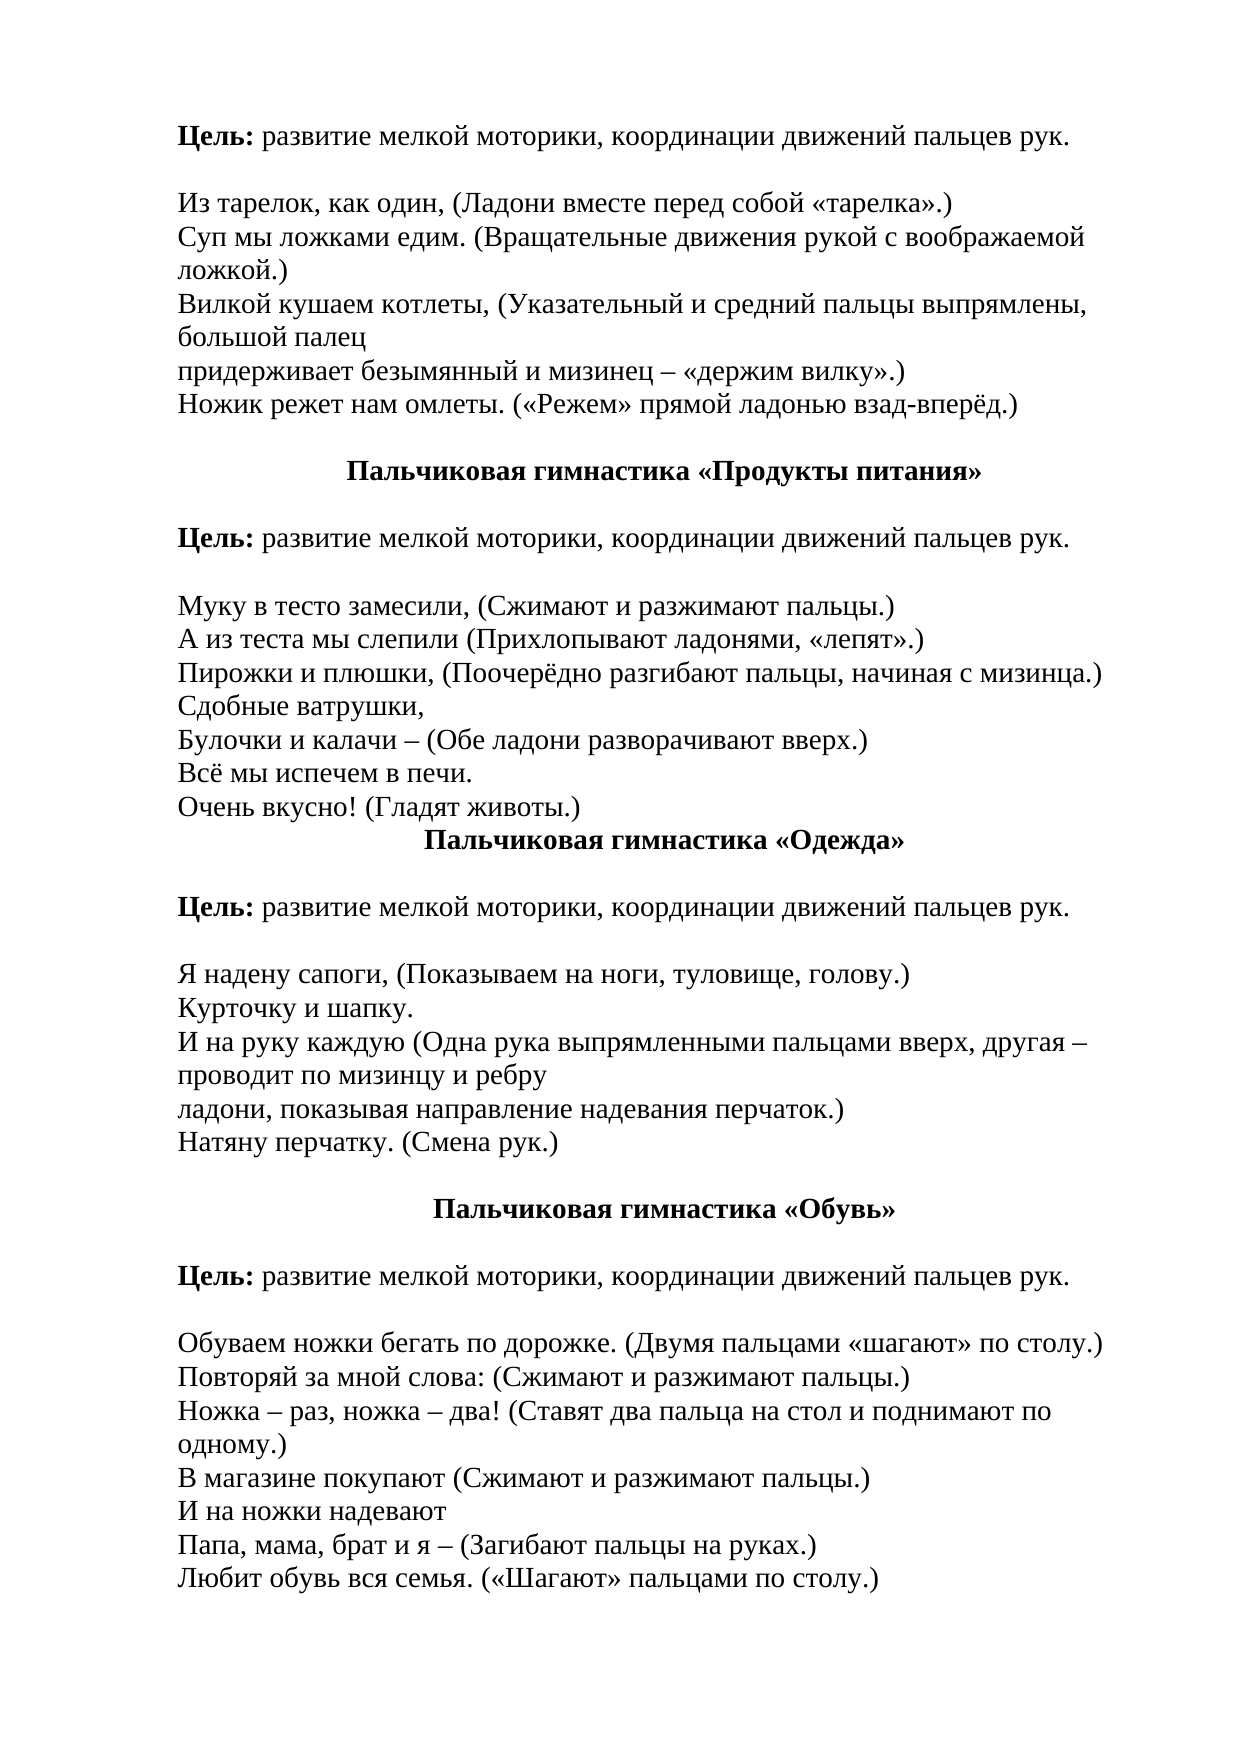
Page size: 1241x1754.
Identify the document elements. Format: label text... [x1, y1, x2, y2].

text Любит обувь вся семья. («Шагают» пальцами по столу.) [177, 1560, 1152, 1594]
text придерживает безымянный и мизинец – «держим вилку».) [177, 353, 1152, 386]
text Ножик режет нам омлеты. («Режем» прямой ладонью взад-вперёд.) [177, 386, 1152, 420]
text Курточку и шапку. [177, 990, 1152, 1024]
text Муку в тесто замесили, (Сжимают и разжимают пальцы.) [177, 588, 1152, 621]
text И на ножки надевают [177, 1493, 1152, 1527]
text Пальчиковая гимнастика «Обувь» [177, 1191, 1152, 1225]
text Цель: развитие мелкой моторики, координации движений пальцев рук. [177, 118, 1152, 152]
text Вилкой кушаем котлеты, (Указательный и средний пальцы выпрямлены, большой палец [177, 286, 1152, 353]
text Повторяй за мной слова: (Сжимают и разжимают пальцы.) [177, 1359, 1152, 1393]
text Я надену сапоги, (Показываем на ноги, туловище, голову.) [177, 957, 1152, 990]
text Цель: развитие мелкой моторики, координации движений пальцев рук. [177, 1258, 1152, 1292]
text Папа, мама, брат и я – (Загибают пальцы на руках.) [177, 1527, 1152, 1560]
text ладони, показывая направление надевания перчаток.) [177, 1091, 1152, 1124]
text Из тарелок, как один, (Ладони вместе перед собой «тарелка».) [177, 185, 1152, 219]
text Цель: развитие мелкой моторики, координации движений пальцев рук. [177, 521, 1152, 554]
text Пирожки и плюшки, (Поочерёдно разгибают пальцы, начиная с мизинца.) [177, 655, 1152, 688]
text Сдобные ватрушки, [177, 688, 1152, 722]
text Цель: развитие мелкой моторики, координации движений пальцев рук. [177, 889, 1152, 923]
text Обуваем ножки бегать по дорожке. (Двумя пальцами «шагают» по столу.) [177, 1326, 1152, 1359]
text Пальчиковая гимнастика «Продукты питания» [177, 453, 1152, 487]
text Всё мы испечем в печи. [177, 755, 1152, 789]
text Пальчиковая гимнастика «Одежда» [177, 822, 1152, 856]
text А из теста мы слепили (Прихлопывают ладонями, «лепят».) [177, 621, 1152, 655]
text Булочки и калачи – (Обе ладони разворачивают вверх.) [177, 722, 1152, 755]
text Суп мы ложками едим. (Вращательные движения рукой с воображаемой ложкой.) [177, 219, 1152, 286]
text В магазине покупают (Сжимают и разжимают пальцы.) [177, 1460, 1152, 1493]
text И на руку каждую (Одна рука выпрямленными пальцами вверх, другая – проводит по мизинцу и ребру [177, 1024, 1152, 1091]
text Ножка – раз, ножка – два! (Ставят два пальца на стол и поднимают по одному.) [177, 1393, 1152, 1460]
text Натяну перчатку. (Смена рук.) [177, 1124, 1152, 1158]
text Очень вкусно! (Гладят животы.) [177, 789, 1152, 822]
